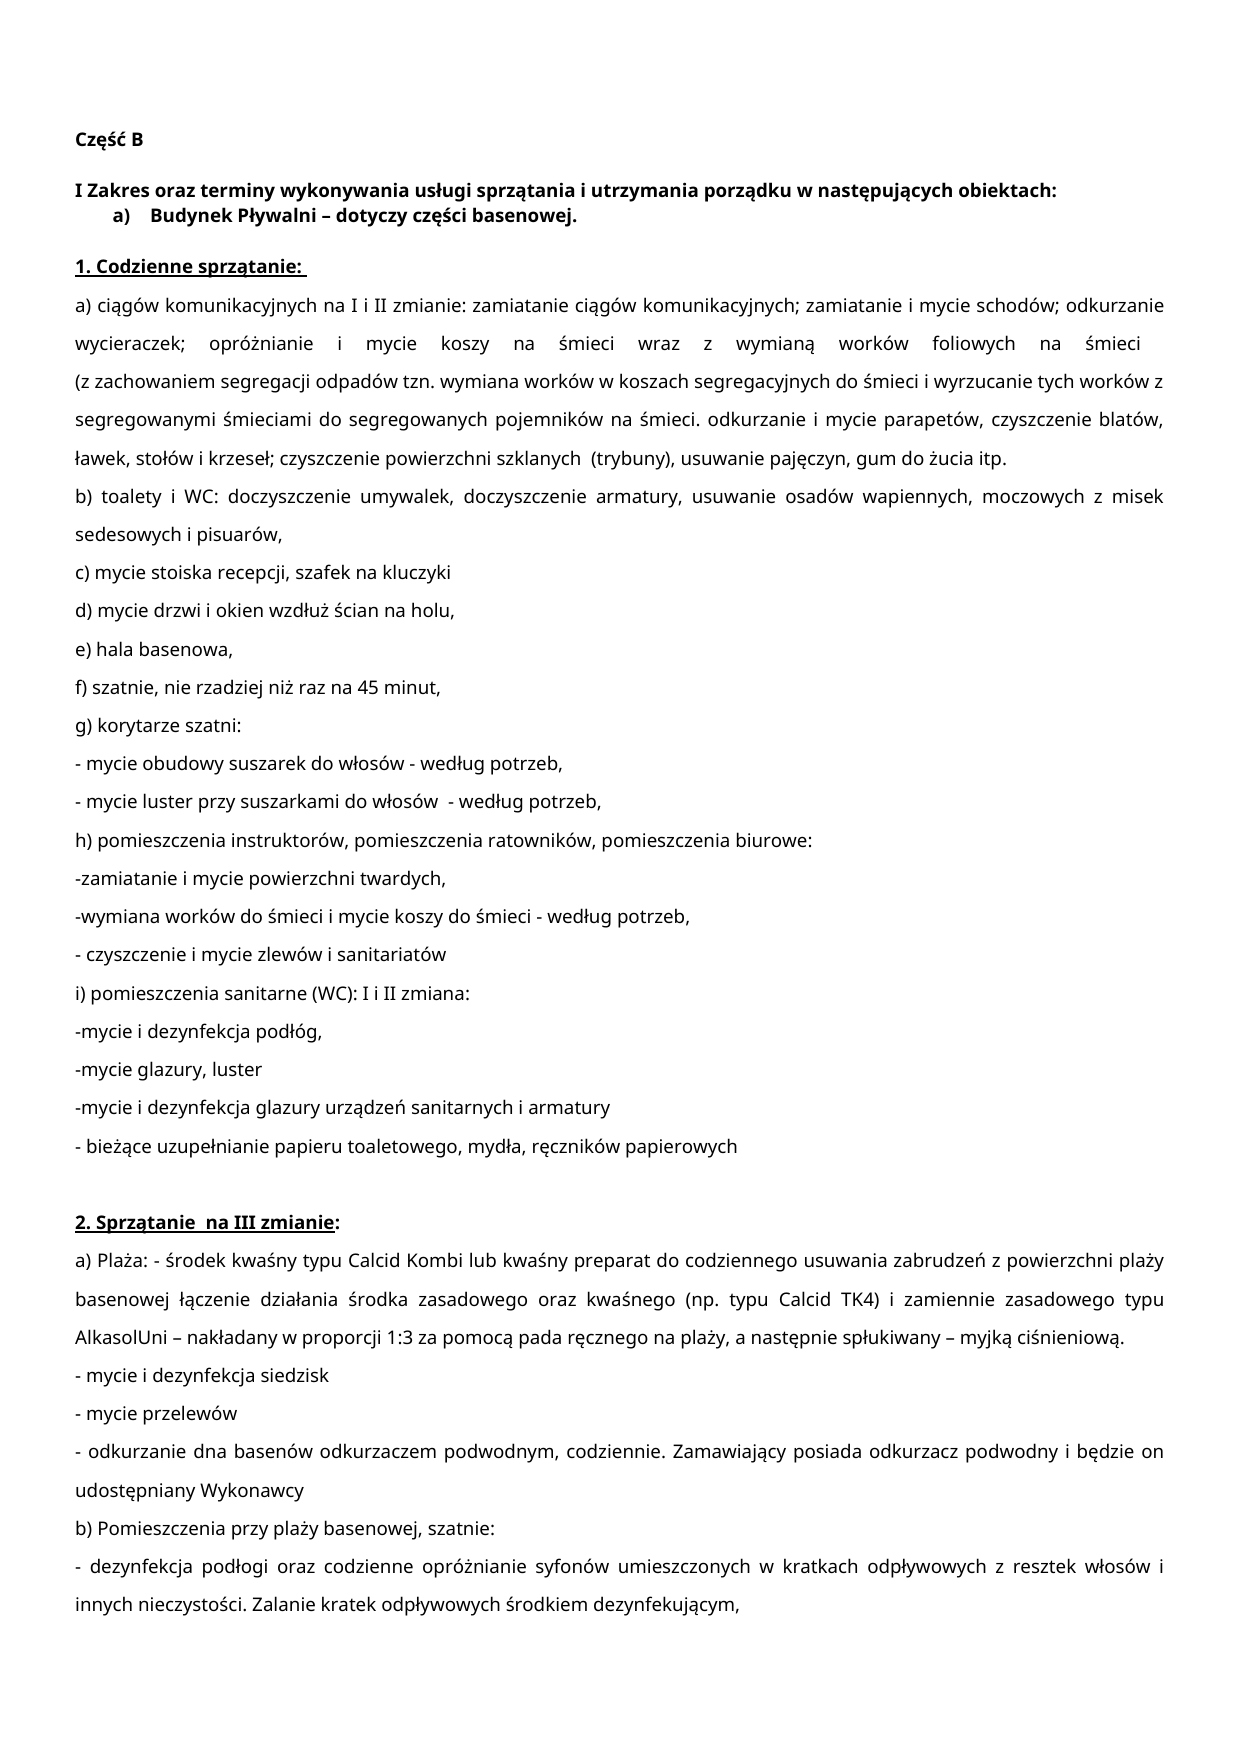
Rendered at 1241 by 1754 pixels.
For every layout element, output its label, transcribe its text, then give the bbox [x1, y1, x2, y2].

text a) ciągów komunikacyjnych na I i II zmianie: zamiatanie ciągów komunikacyjnych; zamiatanie i mycie schodów; odkurzanie wycieraczek; opróżnianie i mycie koszy na śmieci wraz z wymianą worków foliowych na śmieci (z zachowaniem segregacji odpadów tzn. wymiana worków w koszach segregacyjnych do śmieci i wyrzucanie tych worków z segregowanymi śmieciami do segregowanych pojemników na śmieci. odkurzanie i mycie parapetów, czyszczenie blatów, ławek, stołów i krzeseł; czyszczenie powierzchni szklanych (trybuny), usuwanie pajęczyn, gum do żucia itp. [75, 292, 1165, 470]
text -wymiana worków do śmieci i mycie koszy do śmieci - według potrzeb, [75, 903, 1165, 929]
text 2. Sprzątanie na III zmianie: [75, 1209, 1165, 1235]
text -zamiatanie i mycie powierzchni twardych, [75, 865, 1165, 891]
list Budynek Pływalni – dotyczy części basenowej. [112, 203, 1165, 228]
text h) pomieszczenia instruktorów, pomieszczenia ratowników, pomieszczenia biurowe: [75, 827, 1165, 853]
text i) pomieszczenia sanitarne (WC): I i II zmiana: [75, 980, 1165, 1006]
text b) toalety i WC: doczyszczenie umywalek, doczyszczenie armatury, usuwanie osadów wapiennych, moczowych z misek sedesowych i pisuarów, [75, 483, 1165, 547]
text b) Pomieszczenia przy plaży basenowej, szatnie: [75, 1515, 1165, 1541]
text - bieżące uzupełnianie papieru toaletowego, mydła, ręczników papierowych [75, 1133, 1165, 1158]
text - dezynfekcja podłogi oraz codzienne opróżnianie syfonów umieszczonych w kratkach odpływowych z resztek włosów i innych nieczystości. Zalanie kratek odpływowych środkiem dezynfekującym, [75, 1553, 1165, 1617]
text I Zakres oraz terminy wykonywania usługi sprzątania i utrzymania porządku w następujących obiektach: [75, 177, 1165, 203]
text -mycie glazury, luster [75, 1056, 1165, 1082]
text d) mycie drzwi i okien wzdłuż ścian na holu, [75, 598, 1165, 623]
text -mycie i dezynfekcja glazury urządzeń sanitarnych i armatury [75, 1095, 1165, 1120]
text - mycie obudowy suszarek do włosów - według potrzeb, [75, 751, 1165, 776]
text - mycie i dezynfekcja siedzisk [75, 1362, 1165, 1388]
text - czyszczenie i mycie zlewów i sanitariatów [75, 942, 1165, 967]
text a) Plaża: - środek kwaśny typu Calcid Kombi lub kwaśny preparat do codziennego usuwania zabrudzeń z powierzchni plaży basenowej łączenie działania środka zasadowego oraz kwaśnego (np. typu Calcid TK4) i zamiennie zasadowego typu AlkasolUni – nakładany w proporcji 1:3 za pomocą pada ręcznego na plaży, a następnie spłukiwany – myjką ciśnieniową. [75, 1248, 1165, 1349]
text f) szatnie, nie rzadziej niż raz na 45 minut, [75, 674, 1165, 700]
text - mycie luster przy suszarkami do włosów - według potrzeb, [75, 789, 1165, 814]
text c) mycie stoiska recepcji, szafek na kluczyki [75, 559, 1165, 585]
text g) korytarze szatni: [75, 712, 1165, 738]
text 1. Codzienne sprzątanie: [75, 254, 1165, 279]
text - odkurzanie dna basenów odkurzaczem podwodnym, codziennie. Zamawiający posiada odkurzacz podwodny i będzie on udostępniany Wykonawcy [75, 1439, 1165, 1502]
text - mycie przelewów [75, 1401, 1165, 1426]
text -mycie i dezynfekcja podłóg, [75, 1018, 1165, 1044]
text e) hala basenowa, [75, 636, 1165, 661]
text Część B [75, 126, 1165, 152]
